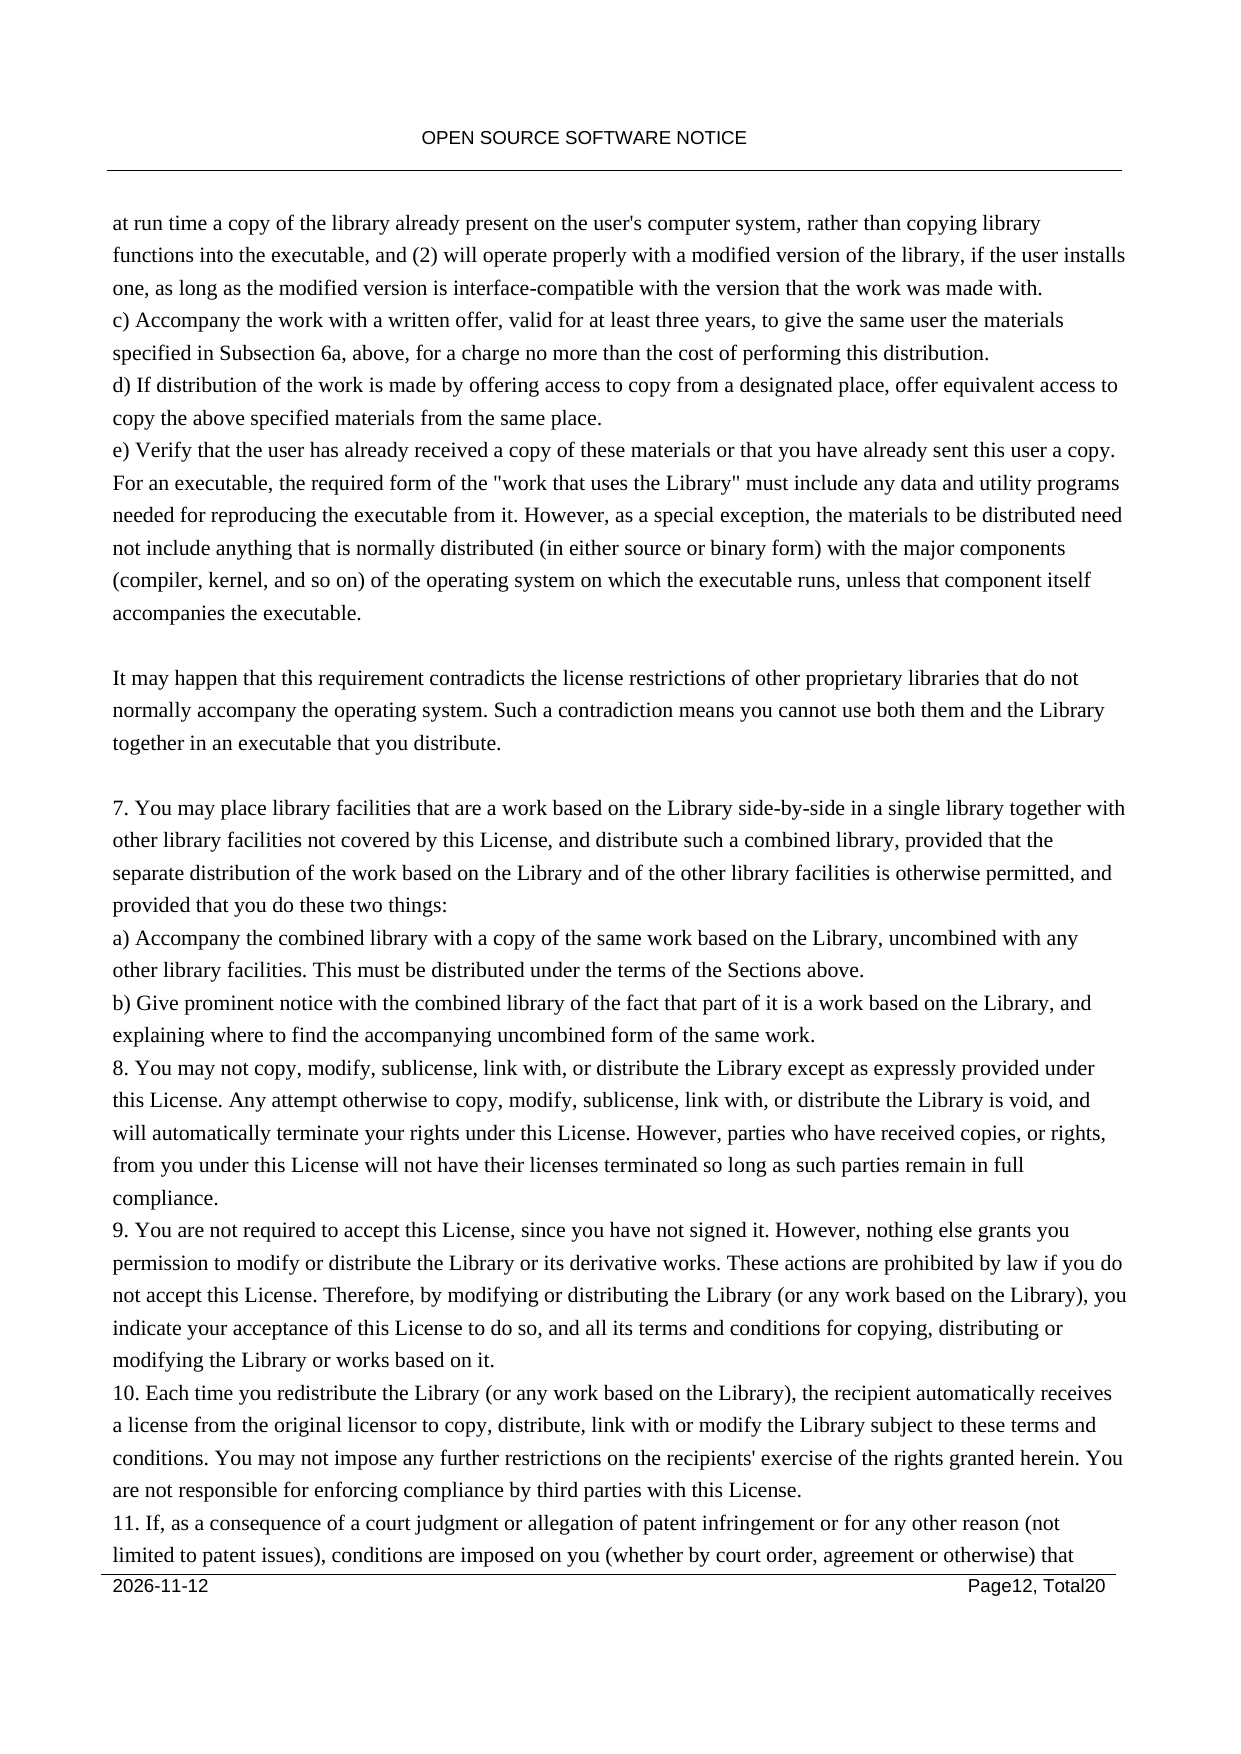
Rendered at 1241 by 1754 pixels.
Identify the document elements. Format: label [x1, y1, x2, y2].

text [112, 206, 1128, 1571]
